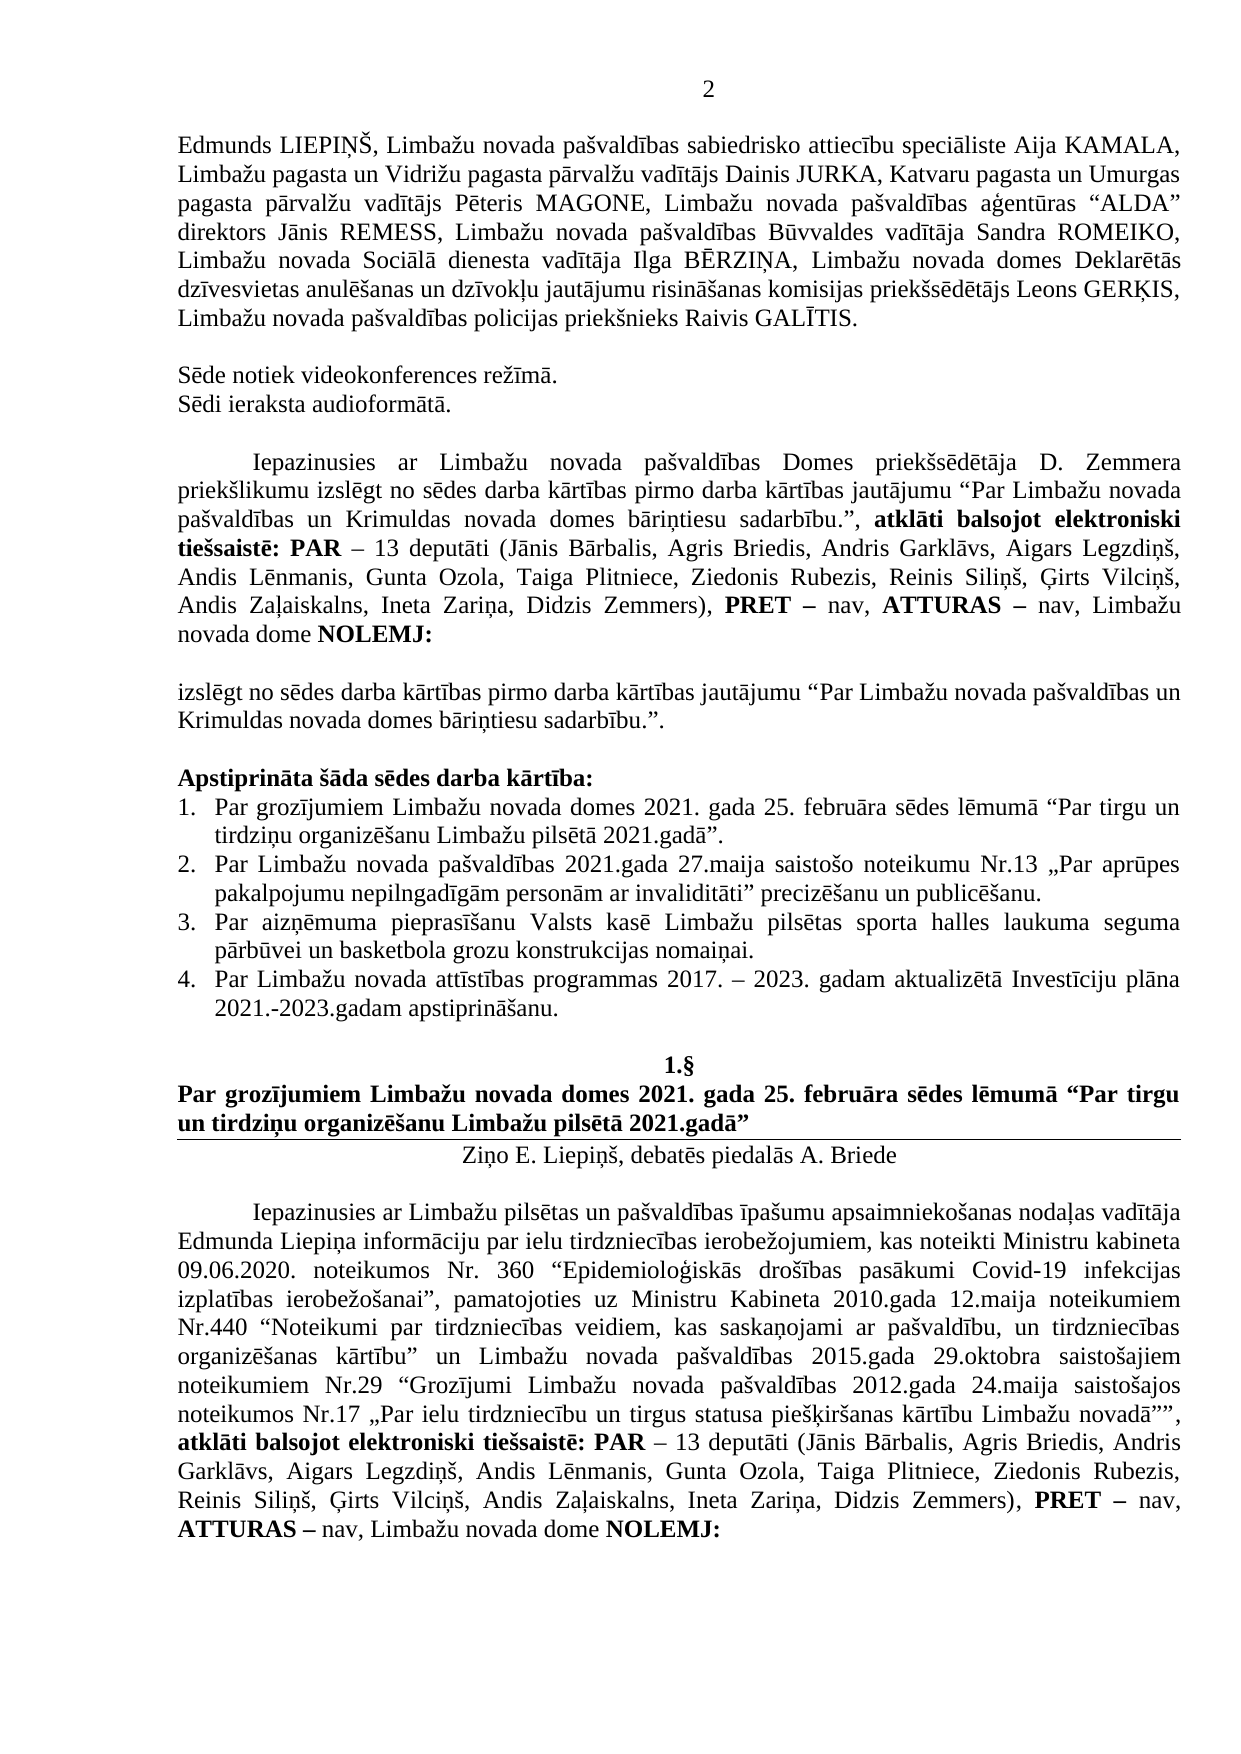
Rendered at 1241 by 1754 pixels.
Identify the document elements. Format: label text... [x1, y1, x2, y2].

list Par Limbažu novada pašvaldības 2021.gada 27.maija saistošo noteikumu Nr.13 „Par aprūpes pakalpojumu nepilngadīgām personām ar invaliditāti” precizēšanu un publicēšanu. [177, 849, 1181, 907]
text Sēdi ieraksta audioformātā. [177, 389, 1181, 418]
text izslēgt no sēdes darba kārtības pirmo darba kārtības jautājumu “Par Limbažu novada pašvaldības un Krimuldas novada domes bāriņtiesu sadarbību.”. [177, 677, 1181, 734]
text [177, 131, 1181, 332]
text Iepazinusies ar Limbažu novada pašvaldības Domes priekšsēdētāja D. Zemmera priekšlikumu izslēgt no sēdes darba kārtības pirmo darba kārtības jautājumu “Par Limbažu novada pašvaldības un Krimuldas novada domes bāriņtiesu sadarbību.”, atklāti balsojot elektroniski tiešsaistē: PAR – 13 deputāti (Jānis Bārbalis, Agris Briedis, Andris Garklāvs, Aigars Legzdiņš, Andis Lēnmanis, Gunta Ozola, Taiga Plitniece, Ziedonis Rubezis, Reinis Siliņš, Ģirts Vilciņš, Andis Zaļaiskalns, Ineta Zariņa, Didzis Zemmers), PRET – nav, ATTURAS – nav, Limbažu novada dome NOLEMJ: [177, 447, 1181, 648]
list Par Limbažu novada attīstības programmas 2017. – 2023. gadam aktualizētā Investīciju plāna 2021.-2023.gadam apstiprināšanu. [177, 964, 1181, 1022]
text Iepazinusies ar Limbažu pilsētas un pašvaldības īpašumu apsaimniekošanas nodaļas vadītāja Edmunda Liepiņa informāciju par ielu tirdzniecības ierobežojumiem, kas noteikti Ministru kabineta 09.06.2020. noteikumos Nr. 360 “Epidemioloģiskās drošības pasākumi Covid-19 infekcijas izplatības ierobežošanai”, pamatojoties uz Ministru Kabineta 2010.gada 12.maija noteikumiem Nr.440 “Noteikumi par tirdzniecības veidiem, kas saskaņojami ar pašvaldību, un tirdzniecības organizēšanas kārtību” un Limbažu novada pašvaldības 2015.gada 29.oktobra saistošajiem noteikumiem Nr.29 “Grozījumi Limbažu novada pašvaldības 2012.gada 24.maija saistošajos noteikumos Nr.17 „Par ielu tirdzniecību un tirgus statusa piešķiršanas kārtību Limbažu novadā””, atklāti balsojot elektroniski tiešsaistē: PAR – 13 deputāti (Jānis Bārbalis, Agris Briedis, Andris Garklāvs, Aigars Legzdiņš, Andis Lēnmanis, Gunta Ozola, Taiga Plitniece, Ziedonis Rubezis, Reinis Siliņš, Ģirts Vilciņš, Andis Zaļaiskalns, Ineta Zariņa, Didzis Zemmers), PRET – nav, ATTURAS – nav, Limbažu novada dome NOLEMJ: [177, 1197, 1181, 1542]
text Par grozījumiem Limbažu novada domes 2021. gada 25. februāra sēdes lēmumā “Par tirgu un tirdziņu organizēšanu Limbažu pilsētā 2021.gadā” [177, 1079, 1181, 1139]
list Par aizņēmuma pieprasīšanu Valsts kasē Limbažu pilsētas sporta halles laukuma seguma pārbūvei un basketbola grozu konstrukcijas nomaiņai. [177, 907, 1181, 964]
list Par grozījumiem Limbažu novada domes 2021. gada 25. februāra sēdes lēmumā “Par tirgu un tirdziņu organizēšanu Limbažu pilsētā 2021.gadā”. [177, 792, 1181, 849]
text Sēde notiek videokonferences režīmā. [177, 361, 1181, 389]
text Ziņo E. Liepiņš, debatēs piedalās A. Briede [177, 1140, 1181, 1169]
text Apstiprināta šāda sēdes darba kārtība: [177, 763, 1181, 792]
text 1.§ [177, 1051, 1181, 1079]
